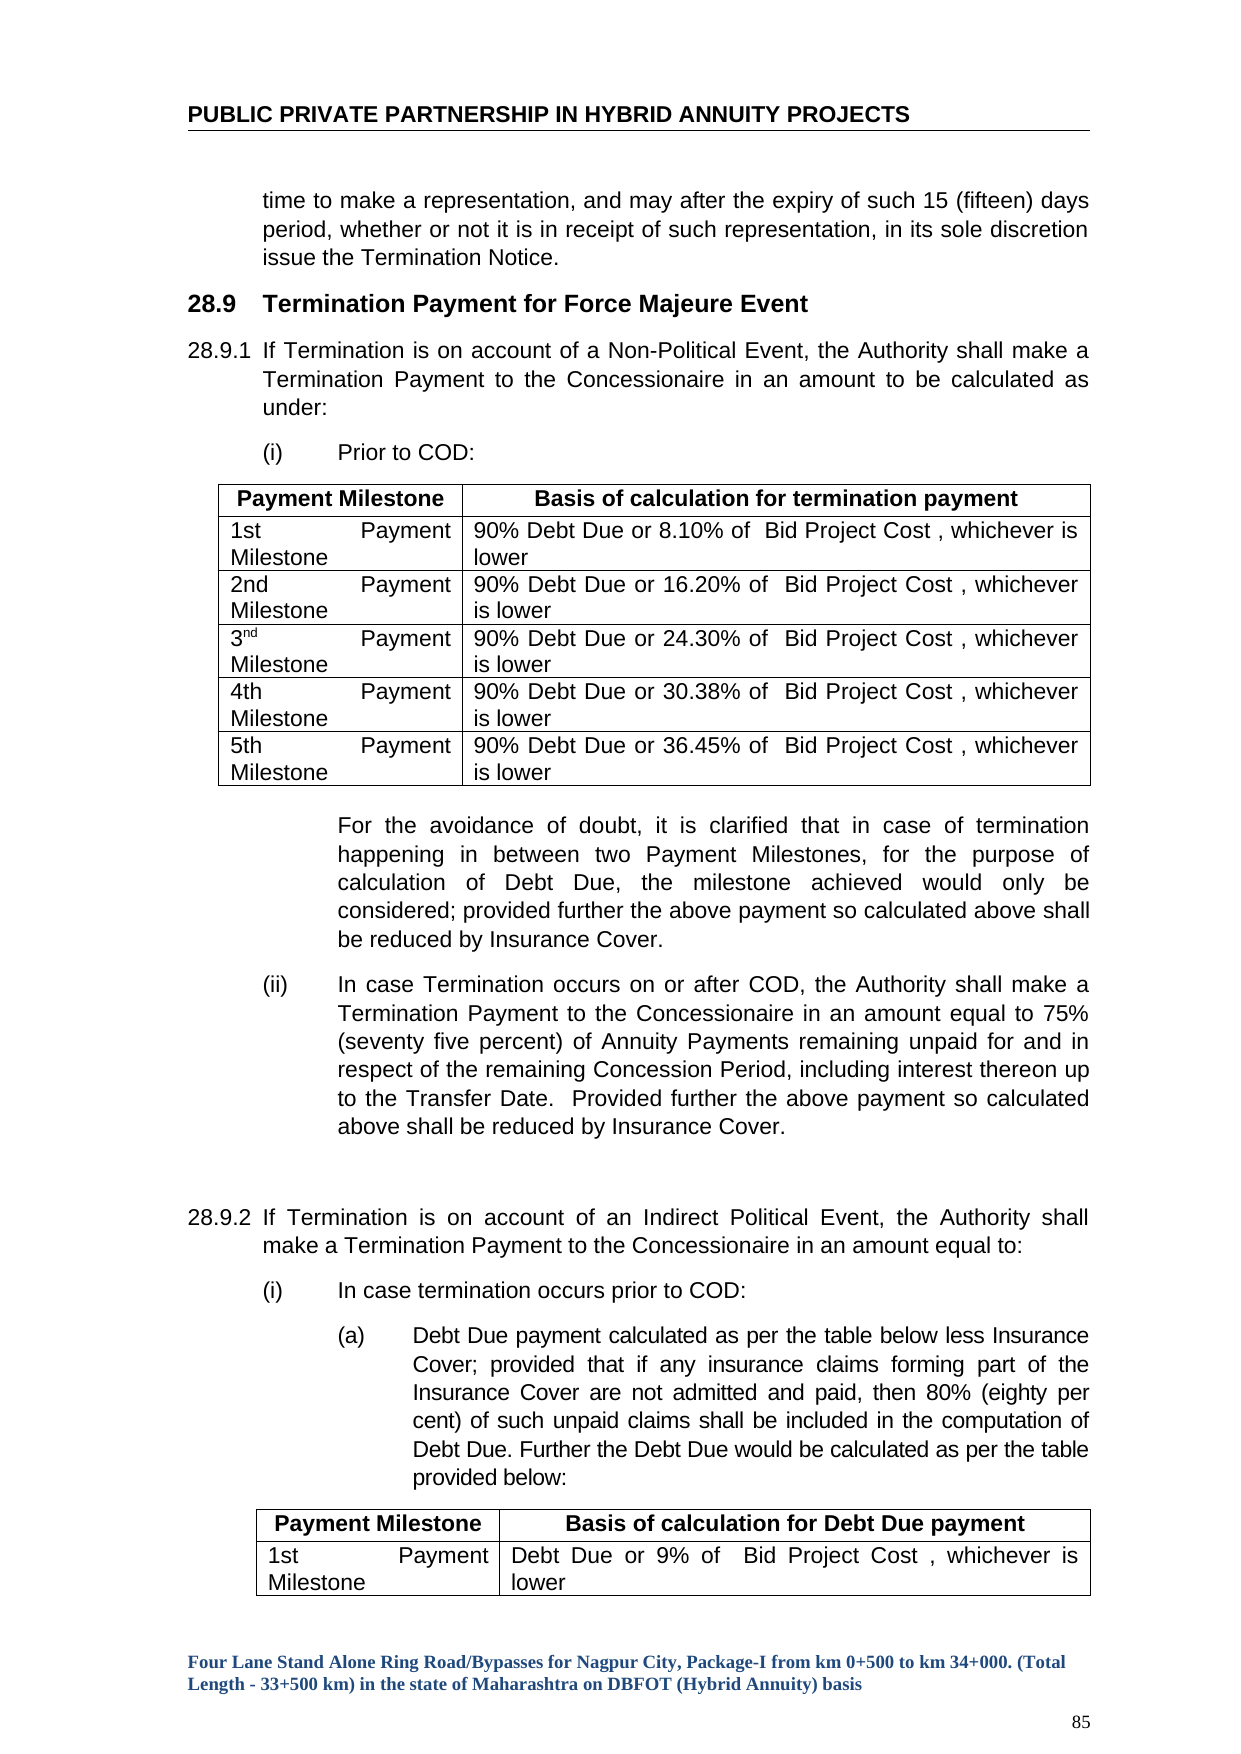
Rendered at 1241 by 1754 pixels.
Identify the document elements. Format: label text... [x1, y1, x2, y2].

table_cell 90% Debt Due or 24.30% of Bid Project Cost , whichever is lower [463, 625, 1090, 677]
table_cell 90% Debt Due or 8.10% of Bid Project Cost , whichever is lower [463, 517, 1090, 570]
table_cell 1st Payment Milestone [257, 1542, 499, 1595]
table_cell Debt Due or 9% of Bid Project Cost , whichever is lower [500, 1542, 1090, 1595]
text For the avoidance of doubt, it is clarified that in case of termination happening in between two Payment Milestones, for the purpose of calculation of Debt Due, the milestone achieved would only be considered; provided further the above payment so calculated above shall be reduced by Insurance Cover. [337, 812, 1090, 952]
text 28.9.2 If Termination is on account of an Indirect Political Event, the Authority shall make a Termination Payment to the Concessionaire in an amount equal to: [187, 1203, 1090, 1258]
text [262, 187, 1090, 271]
text (i) Prior to COD: [187, 439, 1090, 466]
table_cell 90% Debt Due or 30.38% of Bid Project Cost , whichever is lower [463, 678, 1090, 731]
text (ii) In case Termination occurs on or after COD, the Authority shall make a Termination Payment to the Concessionaire in an amount equal to 75% (seventy five percent) of Annuity Payments remaining unpaid for and in respect of the remaining Concession Period, including interest thereon up to the Transfer Date. Provided further the above payment so calculated above shall be reduced by Insurance Cover. [262, 971, 1090, 1139]
table_cell 2nd Payment Milestone [219, 571, 462, 623]
text (i) In case termination occurs prior to COD: [187, 1277, 1090, 1303]
text 28.9.1 If Termination is on account of a Non-Political Event, the Authority shall make a Termination Payment to the Concessionaire in an amount to be calculated as under: [187, 337, 1090, 420]
table_header Payment Milestone [257, 1510, 499, 1541]
table_cell 5th Payment Milestone [219, 732, 462, 785]
table_cell 3nd Payment Milestone [219, 625, 462, 677]
text (a) Debt Due payment calculated as per the table below less Insurance Cover; provided that if any insurance claims forming part of the Insurance Cover are not admitted and paid, then 80% (eighty per cent) of such unpaid claims shall be included in the computation of Debt Due. Further the Debt Due would be calculated as per the table provided below: [337, 1322, 1090, 1491]
table_cell 90% Debt Due or 36.45% of Bid Project Cost , whichever is lower [463, 732, 1090, 785]
table_cell 1st Payment Milestone [219, 517, 462, 570]
table_cell 90% Debt Due or 16.20% of Bid Project Cost , whichever is lower [463, 571, 1090, 623]
table_cell 4th Payment Milestone [219, 678, 462, 731]
table_header Payment Milestone [219, 485, 462, 516]
text 28.9 Termination Payment for Force Majeure Event [187, 289, 1090, 318]
table_header Basis of calculation for Debt Due payment [500, 1510, 1090, 1541]
table_header Basis of calculation for termination payment [463, 485, 1090, 516]
